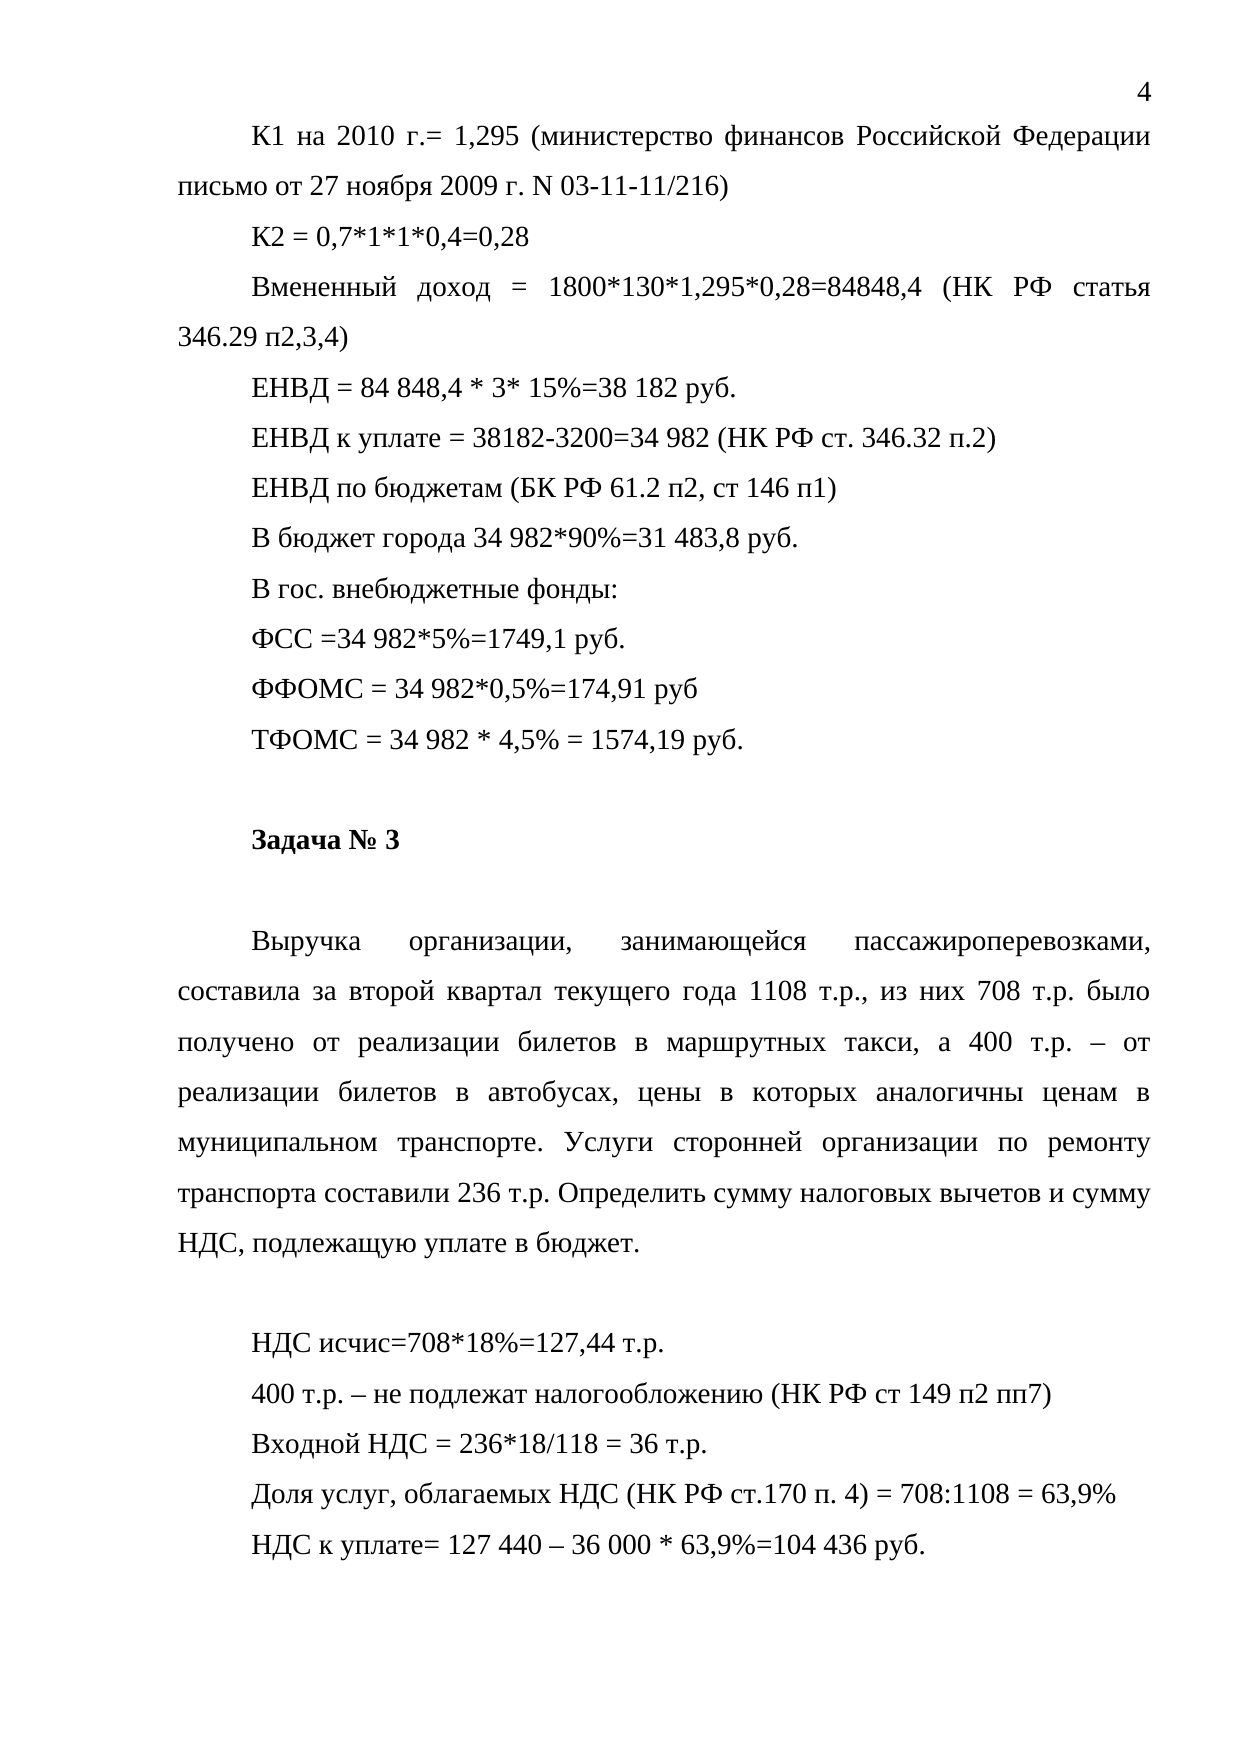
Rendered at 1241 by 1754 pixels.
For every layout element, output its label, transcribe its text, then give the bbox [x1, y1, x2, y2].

text ТФОМС = 34 982 * 4,5% = 1574,19 руб. [177, 722, 1152, 755]
text ЕНВД к уплате = 38182-3200=34 982 (НК РФ ст. 346.32 п.2) [177, 420, 1152, 453]
text Входной НДС = 236*18/118 = 36 т.р. [177, 1426, 1152, 1460]
text К1 на .= 1,295 (министерство финансов Российской Федерации письмо от 27 ноября . N 03-11-11/216) [177, 118, 1152, 202]
text Выручка организации, занимающейся пассажироперевозками, составила за второй квартал текущего года 1108 т.р., из них 708 т.р. было получено от реализации билетов в маршрутных такси, а 400 т.р. – от реализации билетов в автобусах, цены в которых аналогичны ценам в муниципальном транспорте. Услуги сторонней организации по ремонту транспорта составили 236 т.р. Определить сумму налоговых вычетов и сумму НДС, подлежащую уплате в бюджет. [177, 923, 1152, 1258]
text В гос. внебюджетные фонды: [177, 571, 1152, 604]
text Задача № 3 [177, 822, 1152, 856]
text ЕНВД по бюджетам (БК РФ 61.2 п2, ст 146 п1) [177, 470, 1152, 504]
text ФСС =34 982*5%=1749,1 руб. [177, 621, 1152, 655]
text ЕНВД = 84 848,4 * 3* 15%=38 182 руб. [177, 370, 1152, 403]
text В бюджет города 34 982*90%=31 483,8 руб. [177, 521, 1152, 554]
text Вмененный доход = 1800*130*1,295*0,28=84848,4 (НК РФ статья 346.29 п2,3,4) [177, 269, 1152, 353]
text Доля услуг, облагаемых НДС (НК РФ ст.170 п. 4) = 708:1108 = 63,9% [177, 1477, 1152, 1510]
text НДС к уплате= 127 440 – 36 000 * 63,9%=104 436 руб. [177, 1527, 1152, 1560]
text 400 т.р. – не подлежат налогообложению (НК РФ ст 149 п2 пп7) [177, 1376, 1152, 1409]
text ФФОМС = 34 982*0,5%=174,91 руб [177, 672, 1152, 705]
text К2 = 0,7*1*1*0,4=0,28 [177, 219, 1152, 252]
text НДС исчис=708*18%=127,44 т.р. [177, 1326, 1152, 1359]
